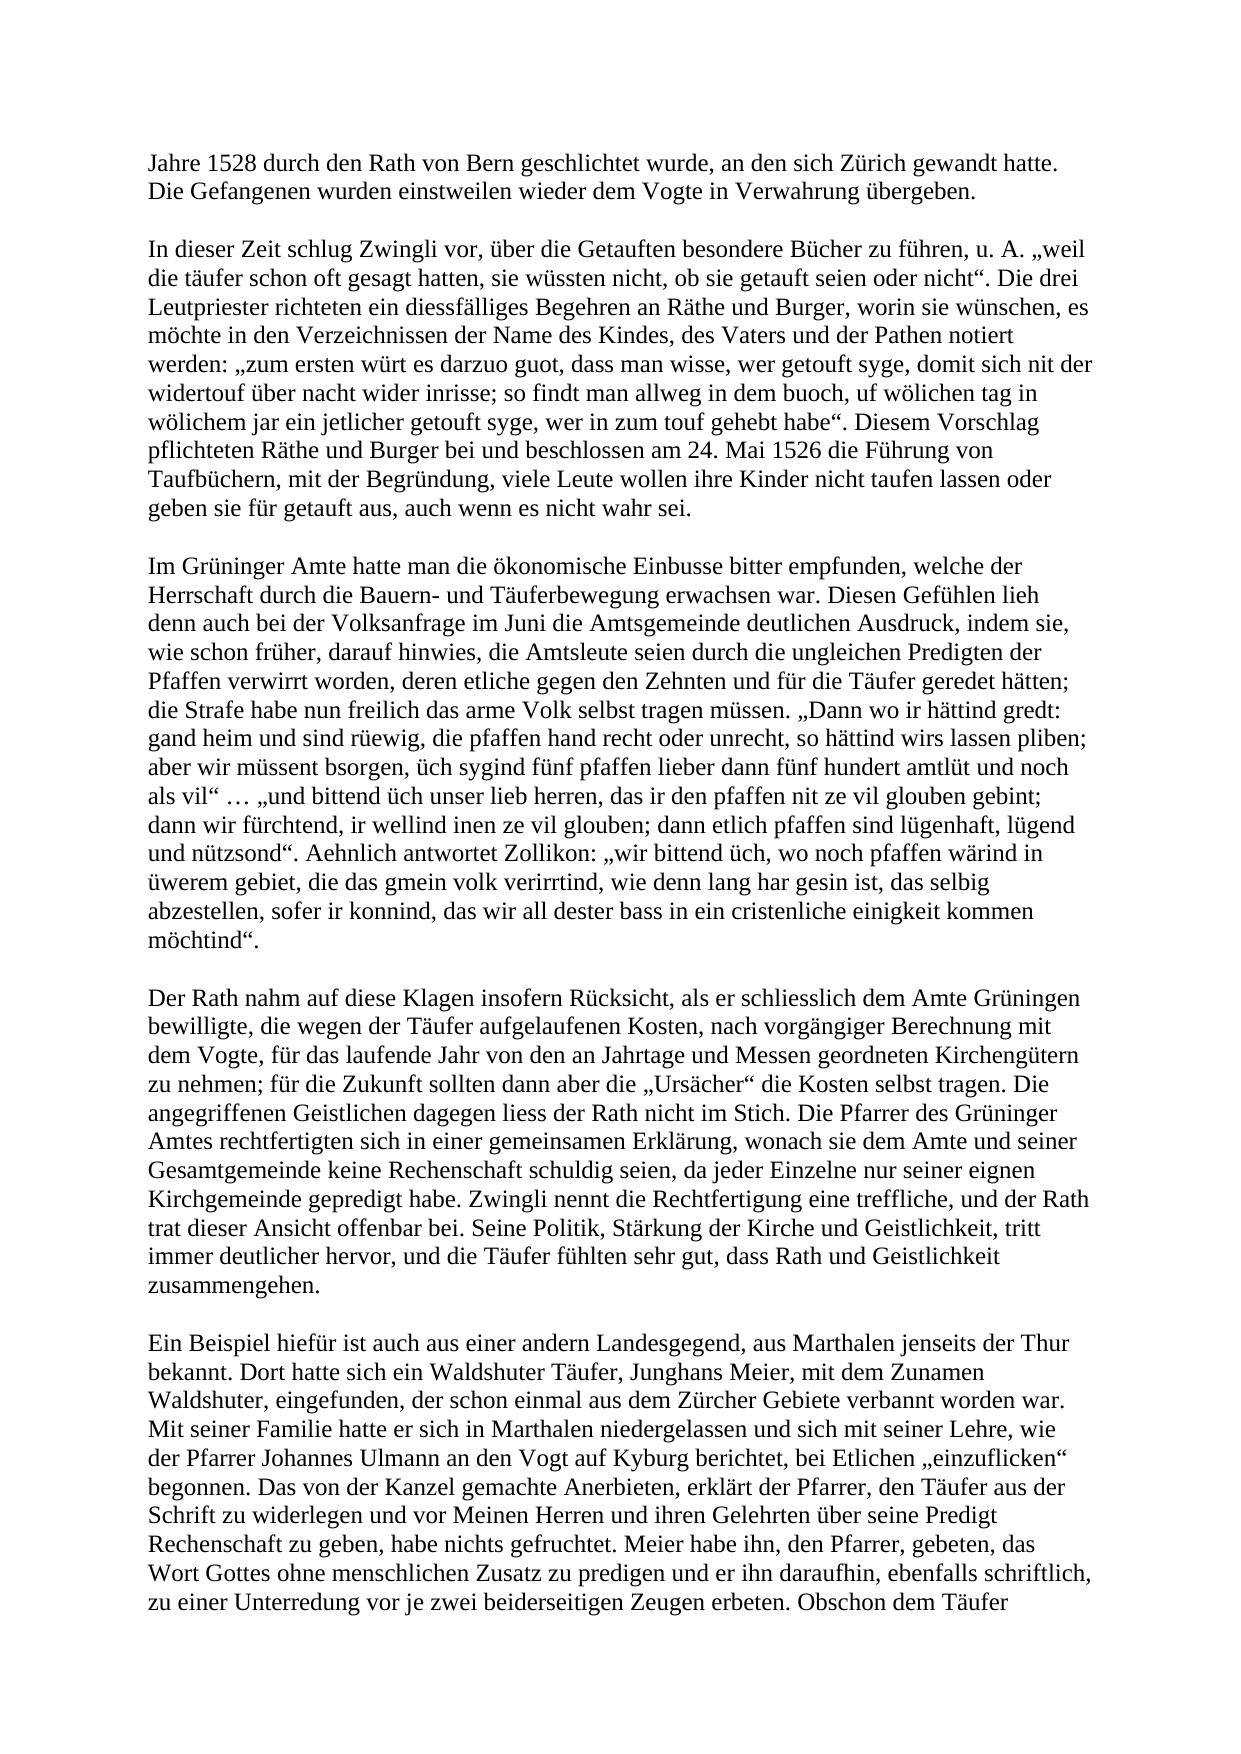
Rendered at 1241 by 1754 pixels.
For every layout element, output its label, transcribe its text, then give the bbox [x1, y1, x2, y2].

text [148, 148, 1093, 205]
text Im Grüninger Amte hatte man die ökonomische Einbusse bitter empfunden, welche der Herrschaft durch die Bauern- und Täuferbewegung erwachsen war. Diesen Gefühlen lieh denn auch bei der Volksanfrage im Juni die Amtsgemeinde deutlichen Ausdruck, indem sie, wie schon früher, darauf hinwies, die Amtsleute seien durch die ungleichen Predigten der Pfaffen verwirrt worden, deren etliche gegen den Zehnten und für die Täufer geredet hätten; die Strafe habe nun freilich das arme Volk selbst tragen müssen. „Dann wo ir hättind gredt: gand heim und sind rüewig, die pfaffen hand recht oder unrecht, so hättind wirs lassen pliben; aber wir müssent bsorgen, üch sygind fünf pfaffen lieber dann fünf hundert amtlüt und noch als vil“ … „und bittend üch unser lieb herren, das ir den pfaffen nit ze vil glouben gebint; dann wir fürchtend, ir wellind inen ze vil glouben; dann etlich pfaffen sind lügenhaft, lügend und nützsond“. Aehnlich antwortet Zollikon: „wir bittend üch, wo noch pfaffen wärind in üwerem gebiet, die das gmein volk verirrtind, wie denn lang har gesin ist, das selbig abzestellen, sofer ir konnind, das wir all dester bass in ein cristenliche einigkeit kommen möchtind“. [148, 551, 1093, 953]
text Der Rath nahm auf diese Klagen insofern Rücksicht, als er schliesslich dem Amte Grüningen bewilligte, die wegen der Täufer aufgelaufenen Kosten, nach vorgängiger Berechnung mit dem Vogte, für das laufende Jahr von den an Jahrtage und Messen geordneten Kirchengütern zu nehmen; für die Zukunft sollten dann aber die „Ursächer“ die Kosten selbst tragen. Die angegriffenen Geistlichen dagegen liess der Rath nicht im Stich. Die Pfarrer des Grüninger Amtes rechtfertigten sich in einer gemeinsamen Erklärung, wonach sie dem Amte und seiner Gesamtgemeinde keine Rechenschaft schuldig seien, da jeder Einzelne nur seiner eignen Kirchgemeinde gepredigt habe. Zwingli nennt die Rechtfertigung eine treffliche, und der Rath trat dieser Ansicht offenbar bei. Seine Politik, Stärkung der Kirche und Geistlichkeit, tritt immer deutlicher hervor, und die Täufer fühlten sehr gut, dass Rath und Geistlichkeit zusammengehen. [148, 983, 1093, 1299]
text In dieser Zeit schlug Zwingli vor, über die Getauften besondere Bücher zu führen, u. A. „weil die täufer schon oft gesagt hatten, sie wüssten nicht, ob sie getauft seien oder nicht“. Die drei Leutpriester richteten ein diessfälliges Begehren an Räthe und Burger, worin sie wünschen, es möchte in den Verzeichnissen der Name des Kindes, des Vaters und der Pathen notiert werden: „zum ersten würt es darzuo guot, dass man wisse, wer getouft syge, domit sich nit der widertouf über nacht wider inrisse; so findt man allweg in dem buoch, uf wölichen tag in wölichem jar ein jetlicher getouft syge, wer in zum touf gehebt habe“. Diesem Vorschlag pflichteten Räthe und Burger bei und beschlossen am 24. Mai 1526 die Führung von Taufbüchern, mit der Begründung, viele Leute wollen ihre Kinder nicht taufen lassen oder geben sie für getauft aus, auch wenn es nicht wahr sei. [148, 234, 1093, 522]
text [148, 1328, 1093, 1616]
